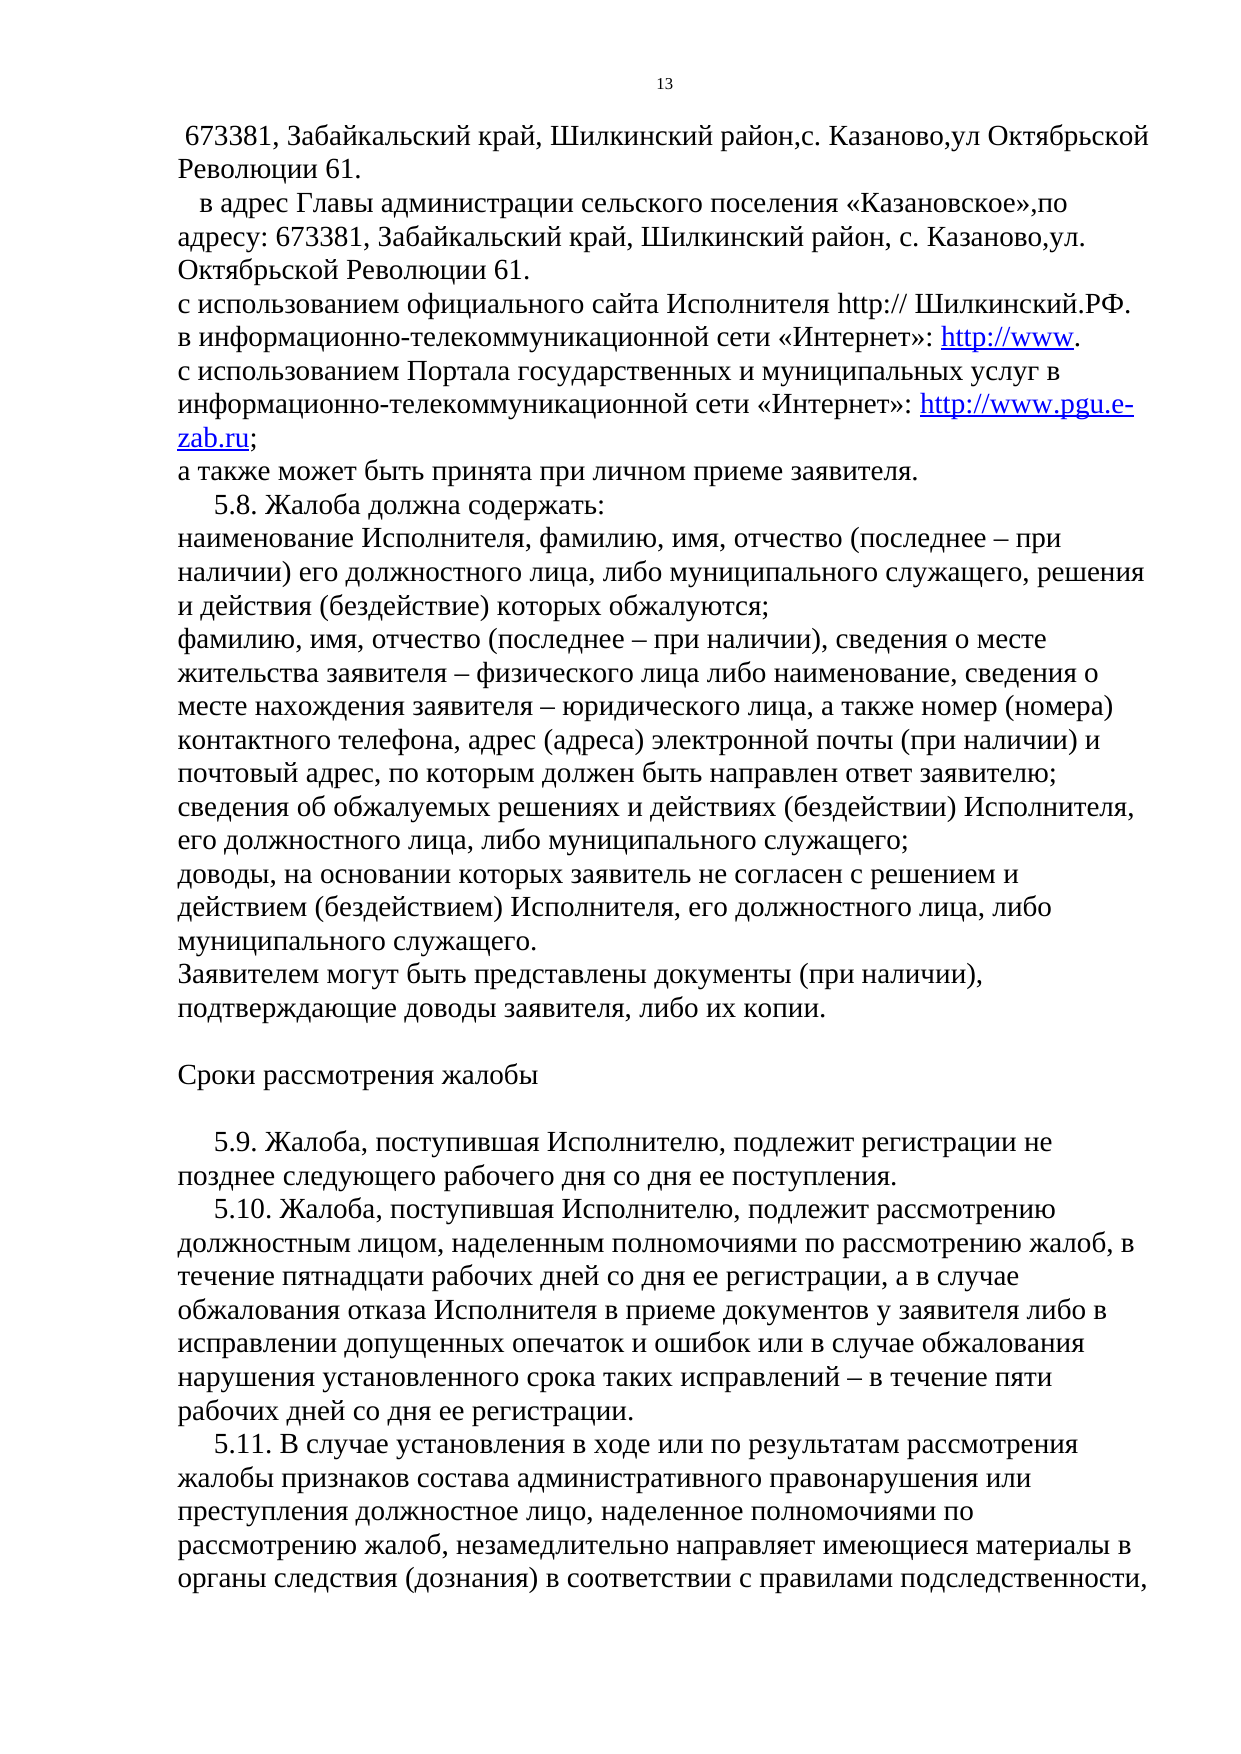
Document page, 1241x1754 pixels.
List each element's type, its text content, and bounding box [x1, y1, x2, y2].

text 5.8. Жалоба должна содержать: [177, 487, 1152, 521]
text Сроки рассмотрения жалобы [177, 1057, 1152, 1091]
text 673381, Забайкальский край, Шилкинский район,с. Казаново,ул Октябрьской Революции 61. [177, 118, 1152, 185]
text фамилию, имя, отчество (последнее – при наличии), сведения о месте жительства заявителя – физического лица либо наименование, сведения о месте нахождения заявителя – юридического лица, а также номер (номера) контактного телефона, адрес (адреса) электронной почты (при наличии) и почтовый адрес, по которым должен быть направлен ответ заявителю; [177, 621, 1152, 789]
text наименование Исполнителя, фамилию, имя, отчество (последнее – при наличии) его должностного лица, либо муниципального служащего, решения и действия (бездействие) которых обжалуются; [177, 521, 1152, 621]
text сведения об обжалуемых решениях и действиях (бездействии) Исполнителя, его должностного лица, либо муниципального служащего; [177, 789, 1152, 856]
text в адрес Главы администрации сельского поселения «Казановское»,по адресу: 673381, Забайкальский край, Шилкинский район, с. Казаново,ул. Октябрьской Революции 61. [177, 185, 1152, 286]
text Заявителем могут быть представлены документы (при наличии), подтверждающие доводы заявителя, либо их копии. [177, 957, 1152, 1024]
text доводы, на основании которых заявитель не согласен с решением и действием (бездействием) Исполнителя, его должностного лица, либо муниципального служащего. [177, 856, 1152, 957]
text 5.10. Жалоба, поступившая Исполнителю, подлежит рассмотрению должностным лицом, наделенным полномочиями по рассмотрению жалоб, в течение пятнадцати рабочих дней со дня ее регистрации, а в случае обжалования отказа Исполнителя в приеме документов у заявителя либо в исправлении допущенных опечаток и ошибок или в случае обжалования нарушения установленного срока таких исправлений – в течение пяти рабочих дней со дня ее регистрации. [177, 1191, 1152, 1426]
text с использованием официального сайта Исполнителя http:// Шилкинский.РФ. в информационно-телекоммуникационной сети «Интернет»: http://www. [177, 286, 1152, 353]
text 5.9. Жалоба, поступившая Исполнителю, подлежит регистрации не позднее следующего рабочего дня со дня ее поступления. [177, 1124, 1152, 1191]
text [177, 1426, 1152, 1594]
text а также может быть принята при личном приеме заявителя. [177, 453, 1152, 487]
text с использованием Портала государственных и муниципальных услуг в информационно-телекоммуникационной сети «Интернет»: http://www.pgu.e-zab.ru; [177, 353, 1152, 453]
